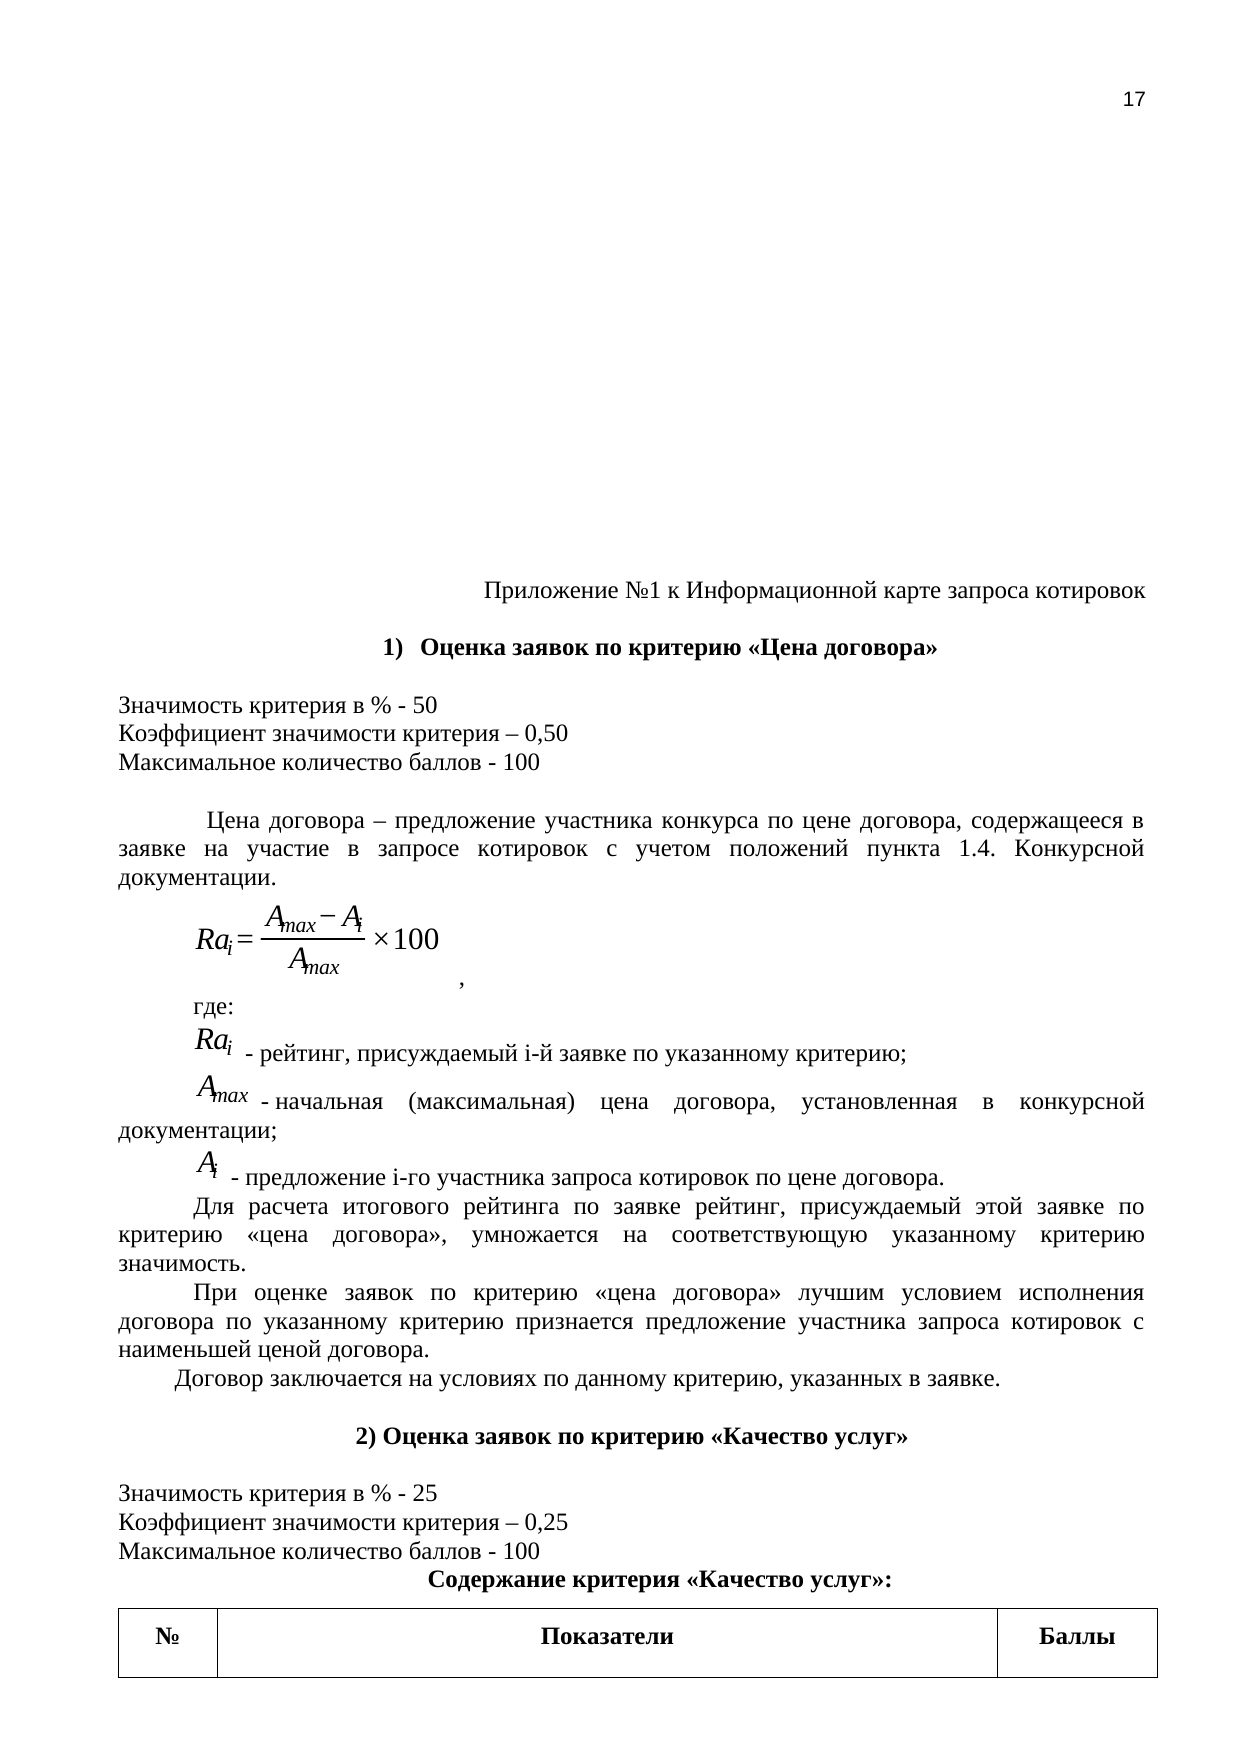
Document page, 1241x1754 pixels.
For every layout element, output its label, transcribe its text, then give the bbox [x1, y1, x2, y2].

text Для расчета итогового рейтинга по заявке рейтинг, присуждаемый этой заявке по критерию «цена договора», умножается на соответствующую указанному критерию значимость. [118, 1191, 1146, 1277]
text Максимальное количество баллов - 100 [118, 747, 1146, 776]
text 2) Оценка заявок по критерию «Качество услуг» [118, 1421, 1146, 1449]
text Коэффициент значимости критерия – 0,25 [118, 1507, 1146, 1536]
text - предложение i-го участника запроса котировок по цене договора. [118, 1143, 1146, 1191]
text Содержание критерия «Качество услуг»: [118, 1564, 1146, 1593]
text Значимость критерия в % - 50 [118, 690, 1146, 718]
text Цена договора – предложение участника конкурса по цене договора, содержащееся в заявке на участие в запросе котировок с учетом положений пункта 1.4. Конкурсной документации. [118, 805, 1146, 891]
text При оценке заявок по критерию «цена договора» лучшим условием исполнения договора по указанному критерию признается предложение участника запроса котировок с наименьшей ценой договора. [118, 1277, 1146, 1363]
text Договор заключается на условиях по данному критерию, указанных в заявке. [118, 1363, 1146, 1392]
text - начальная (максимальная) цена договора, установленная в конкурсной документации; [118, 1067, 1146, 1143]
table_header № [119, 1609, 217, 1677]
text где: [118, 991, 1146, 1020]
text - рейтинг, присуждаемый i-й заявке по указанному критерию; [118, 1020, 1146, 1067]
text Максимальное количество баллов - 100 [118, 1536, 1146, 1564]
text Значимость критерия в % - 25 [118, 1478, 1146, 1507]
text Приложение №1 к Информационной карте запроса котировок [118, 575, 1146, 603]
list Оценка заявок по критерию «Цена договора» [174, 632, 1146, 661]
text Коэффициент значимости критерия – 0,50 [118, 718, 1146, 747]
text , [118, 891, 1146, 991]
table_header Баллы [998, 1609, 1157, 1677]
table_header Показатели [218, 1609, 997, 1677]
